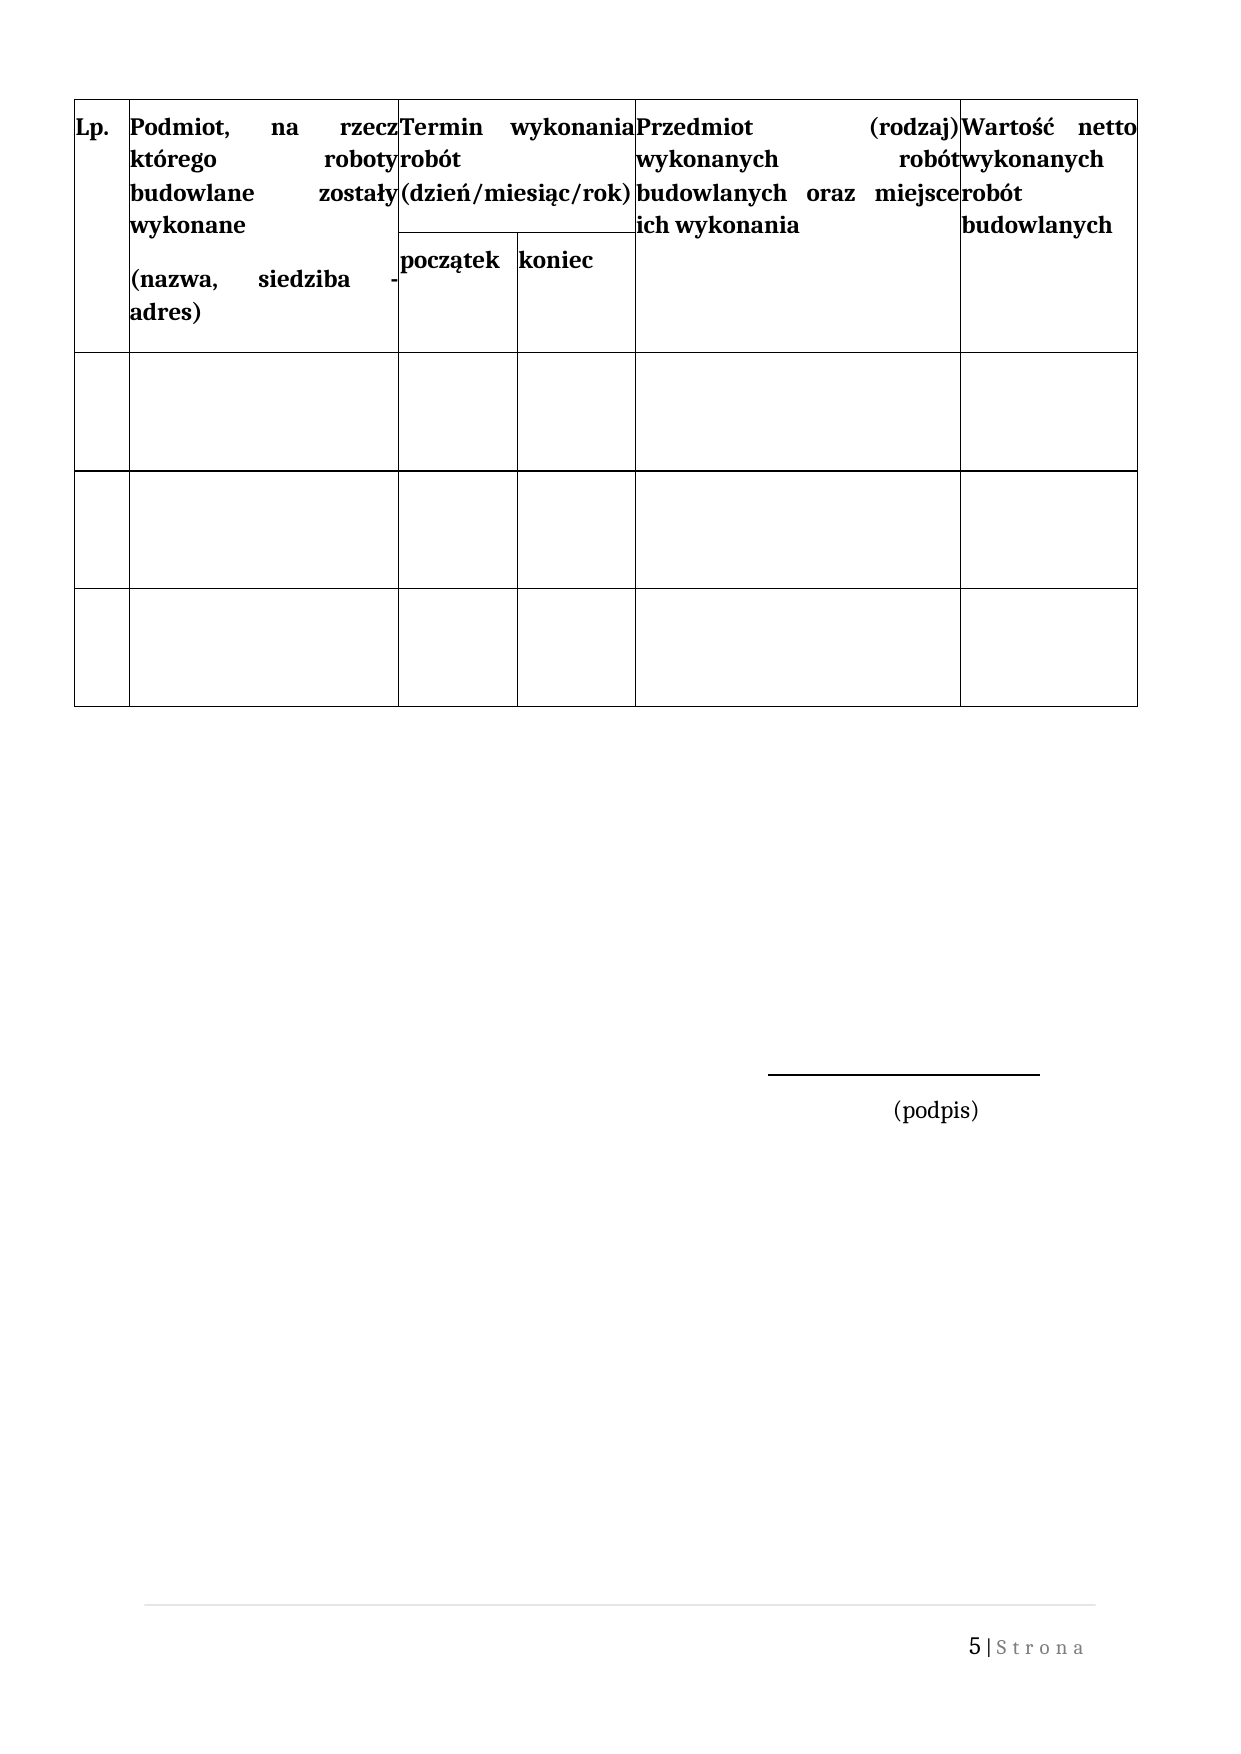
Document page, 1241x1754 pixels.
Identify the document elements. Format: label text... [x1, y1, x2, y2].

table_cell początek [399, 233, 517, 352]
table_cell [75, 472, 129, 588]
table_cell [961, 472, 1137, 588]
table_cell [961, 589, 1137, 706]
table_cell [518, 472, 635, 588]
table_header Lp. [75, 100, 129, 352]
table_cell [636, 472, 960, 588]
table_cell [130, 472, 398, 588]
table_header Przedmiot (rodzaj) wykonanych robót budowlanych oraz miejsce ich wykonania [636, 100, 960, 352]
table_header Wartość netto wykonanych robót budowlanych [961, 100, 1137, 352]
table_cell [75, 589, 129, 706]
table_cell [518, 589, 635, 706]
table_cell [399, 353, 517, 470]
table_cell [399, 472, 517, 588]
table_cell [130, 353, 398, 470]
table_cell [961, 353, 1137, 470]
table_cell [399, 589, 517, 706]
table_cell [636, 589, 960, 706]
table_cell [75, 353, 129, 470]
text (podpis) [62, 1096, 1151, 1125]
table_cell [130, 589, 398, 706]
table_header Podmiot, na rzecz którego roboty budowlane zostały wykonane (nazwa, siedziba - adres) [130, 100, 398, 352]
table_cell koniec [518, 233, 635, 352]
table_header Termin wykonania robót (dzień/miesiąc/rok) [399, 100, 635, 232]
table_cell [636, 353, 960, 470]
table_cell [518, 353, 635, 470]
